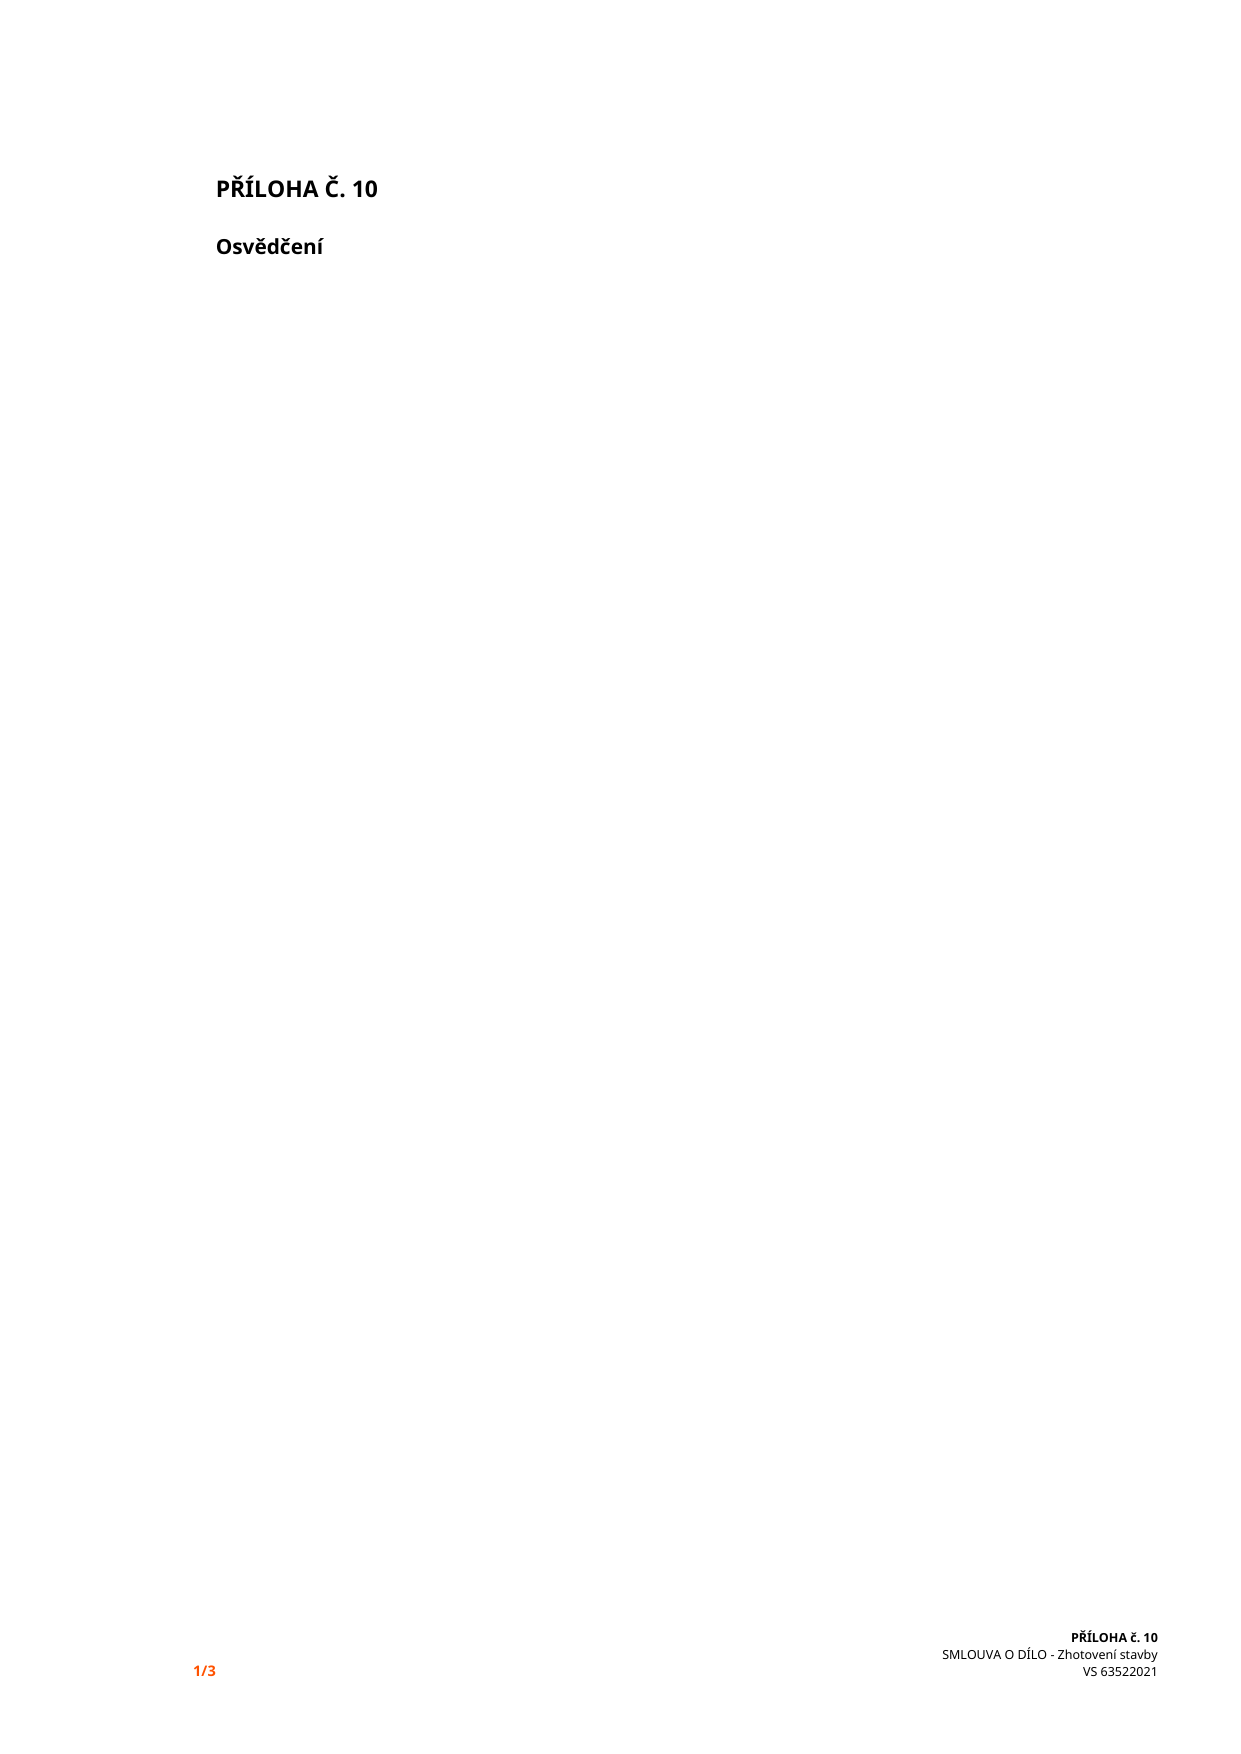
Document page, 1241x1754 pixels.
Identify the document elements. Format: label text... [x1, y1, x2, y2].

text Příloha č. 10 [216, 172, 1093, 204]
text Osvědčení [216, 232, 1093, 260]
